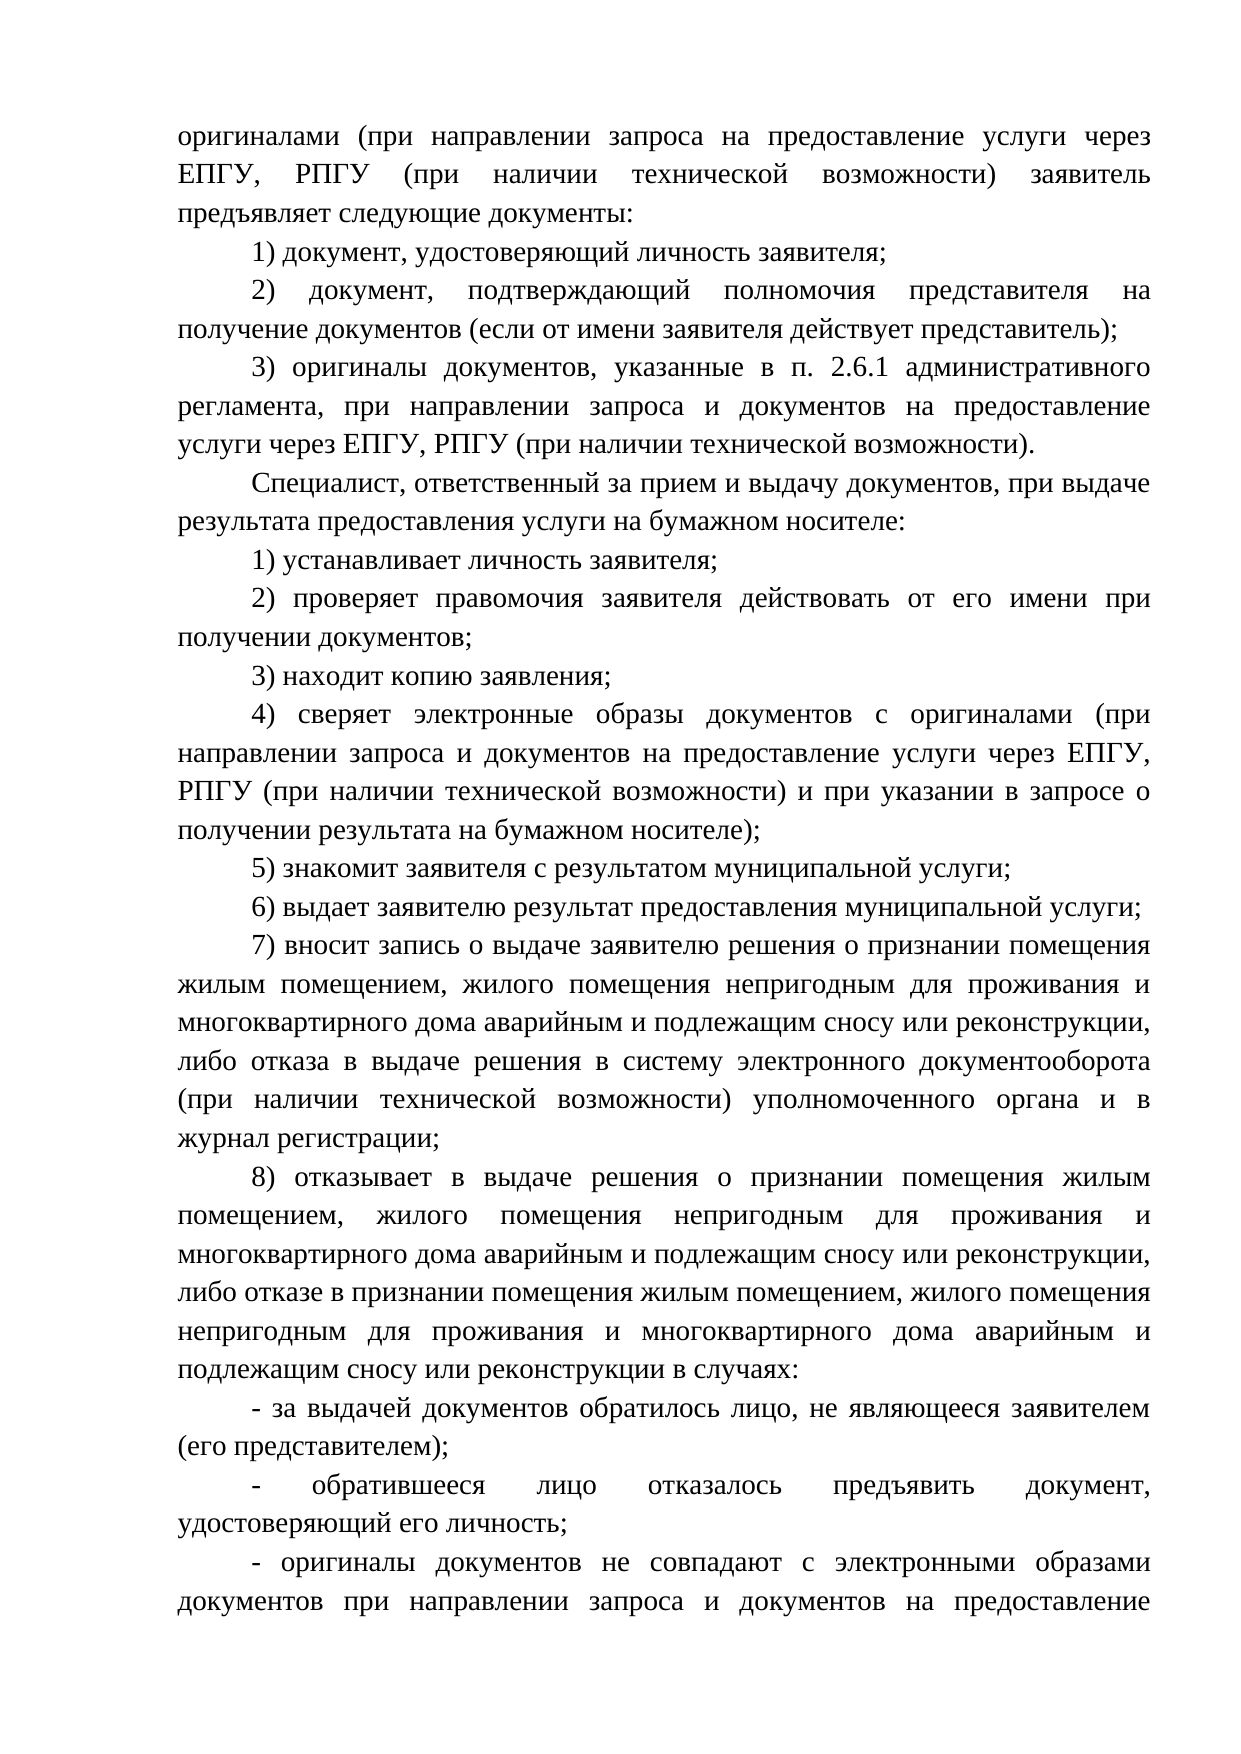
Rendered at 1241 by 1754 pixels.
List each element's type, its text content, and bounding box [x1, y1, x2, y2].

text Специалист, ответственный за прием и выдачу документов, при выдаче результата предоставления услуги на бумажном носителе: [177, 465, 1152, 537]
text 4) сверяет электронные образы документов с оригиналами (при направлении запроса и документов на предоставление услуги через ЕПГУ, РПГУ (при наличии технической возможности) и при указании в запросе о получении результата на бумажном носителе); [177, 696, 1152, 845]
text 2) проверяет правомочия заявителя действовать от его имени при получении документов; [177, 581, 1152, 653]
text 7) вносит запись о выдаче заявителю решения о признании помещения жилым помещением, жилого помещения непригодным для проживания и многоквартирного дома аварийным и подлежащим сносу или реконструкции, либо отказа в выдаче решения в систему электронного документооборота (при наличии технической возможности) уполномоченного органа и в журнал регистрации; [177, 927, 1152, 1154]
text 3) оригиналы документов, указанные в п. 2.6.1 административного регламента, при направлении запроса и документов на предоставление услуги через ЕПГУ, РПГУ (при наличии технической возможности). [177, 349, 1152, 460]
text - обратившееся лицо отказалось предъявить документ, удостоверяющий его личность; [177, 1467, 1152, 1539]
text 1) устанавливает личность заявителя; [177, 542, 1152, 576]
text - за выдачей документов обратилось лицо, не являющееся заявителем (его представителем); [177, 1390, 1152, 1462]
text 2) документ, подтверждающий полномочия представителя на получение документов (если от имени заявителя действует представитель); [177, 272, 1152, 344]
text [177, 1544, 1152, 1616]
text 1) документ, удостоверяющий личность заявителя; [177, 234, 1152, 267]
text 8) отказывает в выдаче решения о признании помещения жилым помещением, жилого помещения непригодным для проживания и многоквартирного дома аварийным и подлежащим сносу или реконструкции, либо отказе в признании помещения жилым помещением, жилого помещения непригодным для проживания и многоквартирного дома аварийным и подлежащим сносу или реконструкции в случаях: [177, 1159, 1152, 1385]
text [177, 118, 1152, 229]
text 5) знакомит заявителя с результатом муниципальной услуги; [177, 850, 1152, 884]
text 6) выдает заявителю результат предоставления муниципальной услуги; [177, 889, 1152, 922]
text 3) находит копию заявления; [177, 658, 1152, 691]
